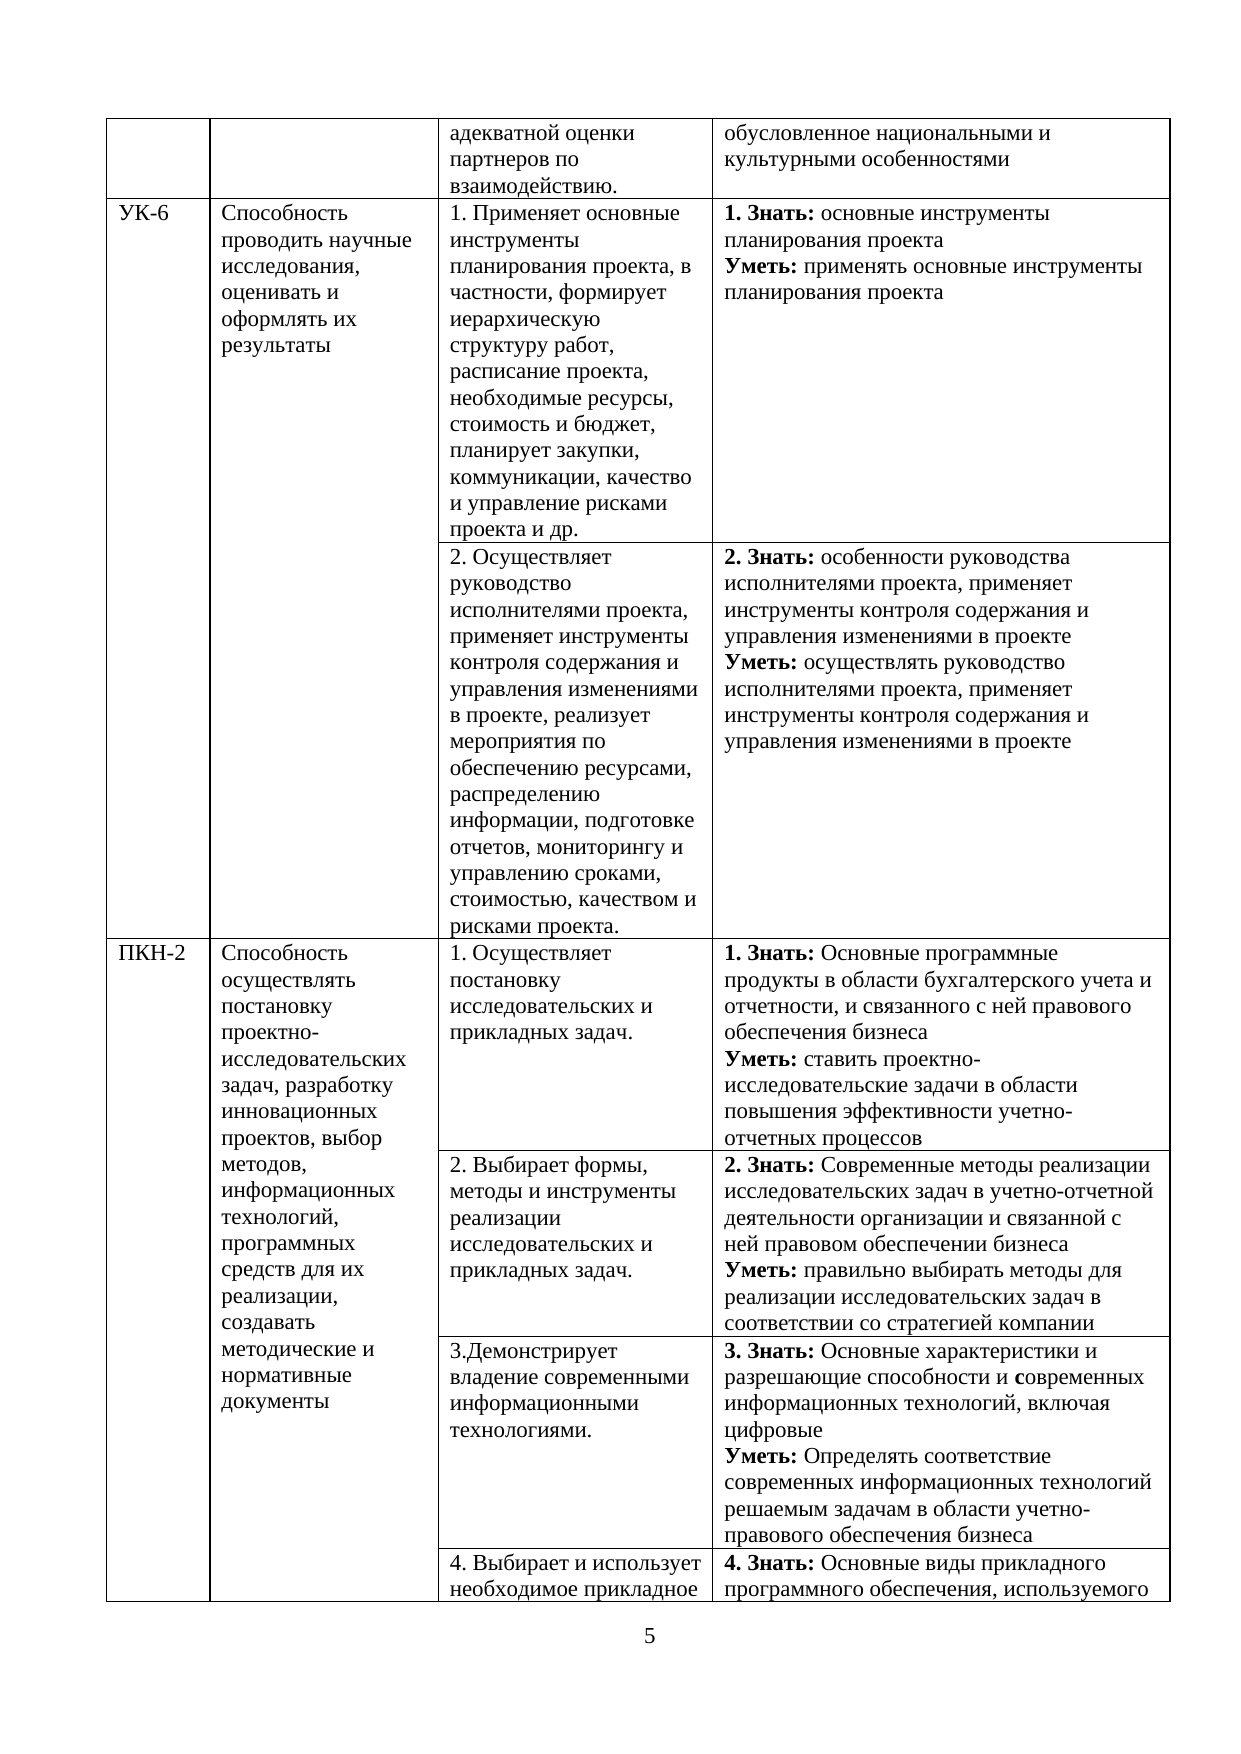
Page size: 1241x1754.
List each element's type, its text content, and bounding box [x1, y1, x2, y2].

table_cell УК-6 [107, 199, 209, 938]
table_cell 2. Выбирает формы, методы и инструменты реализации исследовательских и прикладных задач. [439, 1151, 712, 1336]
table_cell 3. Знать: Основные характеристики и разрешающие способности и современных информационных технологий, включая цифровые Уметь: Определять соответствие современных информационных технологий решаемым задачам в области учетно-правового обеспечения бизнеса [713, 1337, 1169, 1547]
table_cell ПКН-2 [107, 939, 209, 1601]
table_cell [439, 1549, 712, 1601]
table_cell 2. Осуществляет руководство исполнителями проекта, применяет инструменты контроля содержания и управления изменениями в проекте, реализует мероприятия по обеспечению ресурсами, распределению информации, подготовке отчетов, мониторингу и управлению сроками, стоимостью, качеством и рисками проекта. [439, 543, 712, 938]
table_cell 3.Демонстрирует владение современными информационными технологиями. [439, 1337, 712, 1547]
table_cell Способность осуществлять постановку проектно-исследовательских задач, разработку инновационных проектов, выбор методов, информационных технологий, программных средств для их реализации, создавать методические и нормативные документы [211, 939, 438, 1601]
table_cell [439, 119, 712, 198]
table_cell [713, 1549, 1169, 1601]
table_cell 1. Применяет основные инструменты планирования проекта, в частности, формирует иерархическую структуру работ, расписание проекта, необходимые ресурсы, стоимость и бюджет, планирует закупки, коммуникации, качество и управление рисками проекта и др. [439, 199, 712, 542]
table_cell 1. Осуществляет постановку исследовательских и прикладных задач. [439, 939, 712, 1150]
table_cell 1. Знать: Основные программные продукты в области бухгалтерского учета и отчетности, и связанного с ней правового обеспечения бизнеса Уметь: ставить проектно-исследовательские задачи в области повышения эффективности учетно-отчетных процессов [713, 939, 1169, 1150]
table_cell 2. Знать: Современные методы реализации исследовательских задач в учетно-отчетной деятельности организации и связанной с ней правовом обеспечении бизнеса Уметь: правильно выбирать методы для реализации исследовательских задач в соответствии со стратегией компании [713, 1151, 1169, 1336]
table_cell 2. Знать: особенности руководства исполнителями проекта, применяет инструменты контроля содержания и управления изменениями в проекте Уметь: осуществлять руководство исполнителями проекта, применяет инструменты контроля содержания и управления изменениями в проекте [713, 543, 1169, 938]
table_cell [713, 119, 1169, 198]
table_cell 1. Знать: основные инструменты планирования проекта Уметь: применять основные инструменты планирования проекта [713, 199, 1169, 542]
table_cell Способность проводить научные исследования, оценивать и оформлять их результаты [211, 199, 438, 938]
